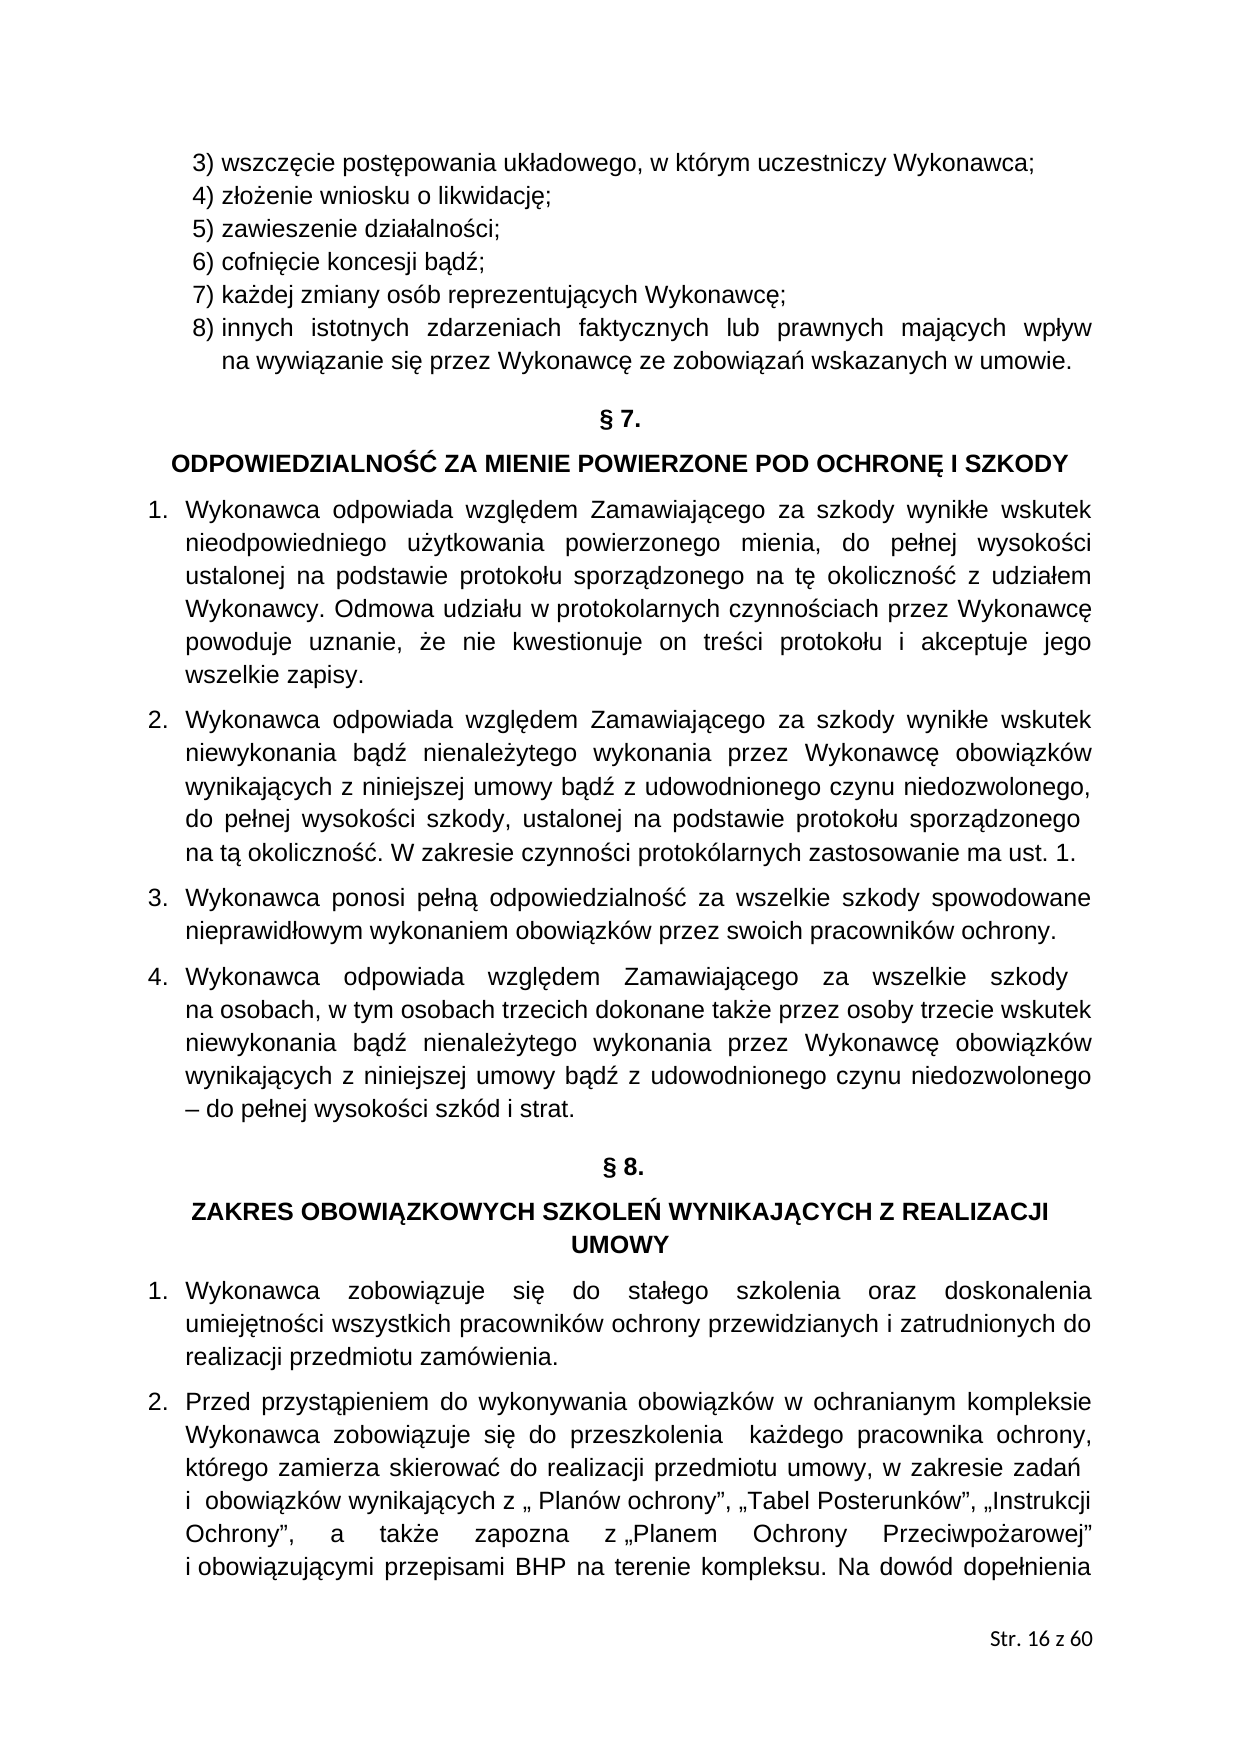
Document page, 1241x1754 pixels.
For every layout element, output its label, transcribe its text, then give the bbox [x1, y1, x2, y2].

list Wykonawca zobowiązuje się do stałego szkolenia oraz doskonalenia umiejętności wszystkich pracowników ochrony przewidzianych i zatrudnionych do realizacji przedmiotu zamówienia. [148, 1276, 1093, 1371]
list Wykonawca odpowiada względem Zamawiającego za wszelkie szkody na osobach, w tym osobach trzecich dokonane także przez osoby trzecie wskutek niewykonania bądź nienależytego wykonania przez Wykonawcę obowiązków wynikających z niniejszej umowy bądź z udowodnionego czynu niedozwolonego – do pełnej wysokości szkód i strat. [148, 962, 1093, 1122]
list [148, 1387, 1093, 1581]
text § 7. [148, 404, 1093, 432]
list Wykonawca odpowiada względem Zamawiającego za szkody wynikłe wskutek nieodpowiedniego użytkowania powierzonego mienia, do pełnej wysokości ustalonej na podstawie protokołu sporządzonego na tę okoliczność z udziałem Wykonawcy. Odmowa udziału w protokolarnych czynnościach przez Wykonawcę powoduje uznanie, że nie kwestionuje on treści protokołu i akceptuje jego wszelkie zapisy. [148, 495, 1093, 689]
list każdej zmiany osób reprezentujących Wykonawcę; [192, 280, 1093, 308]
list zawieszenie działalności; [192, 214, 1093, 242]
text ZAKRES OBOWIĄZKOWYCH SZKOLEŃ WYNIKAJĄCYCH Z REALIZACJI UMOWY [148, 1197, 1093, 1259]
list cofnięcie koncesji bądź; [192, 247, 1093, 275]
list złożenie wniosku o likwidację; [192, 181, 1093, 209]
list Wykonawca ponosi pełną odpowiedzialność za wszelkie szkody spowodowane nieprawidłowym wykonaniem obowiązków przez swoich pracowników ochrony. [148, 883, 1093, 945]
text ODPOWIEDZIALNOŚĆ ZA MIENIE POWIERZONE POD OCHRONĘ I SZKODY [148, 449, 1093, 478]
list wszczęcie postępowania układowego, w którym uczestniczy Wykonawca; [192, 148, 1093, 176]
text § 8. [148, 1152, 1093, 1180]
list innych istotnych zdarzeniach faktycznych lub prawnych mających wpływ na wywiązanie się przez Wykonawcę ze zobowiązań wskazanych w umowie. [192, 313, 1093, 374]
list Wykonawca odpowiada względem Zamawiającego za szkody wynikłe wskutek niewykonania bądź nienależytego wykonania przez Wykonawcę obowiązków wynikających z niniejszej umowy bądź z udowodnionego czynu niedozwolonego, do pełnej wysokości szkody, ustalonej na podstawie protokołu sporządzonego na tą okoliczność. W zakresie czynności protokólarnych zastosowanie ma ust. 1. [148, 705, 1093, 866]
